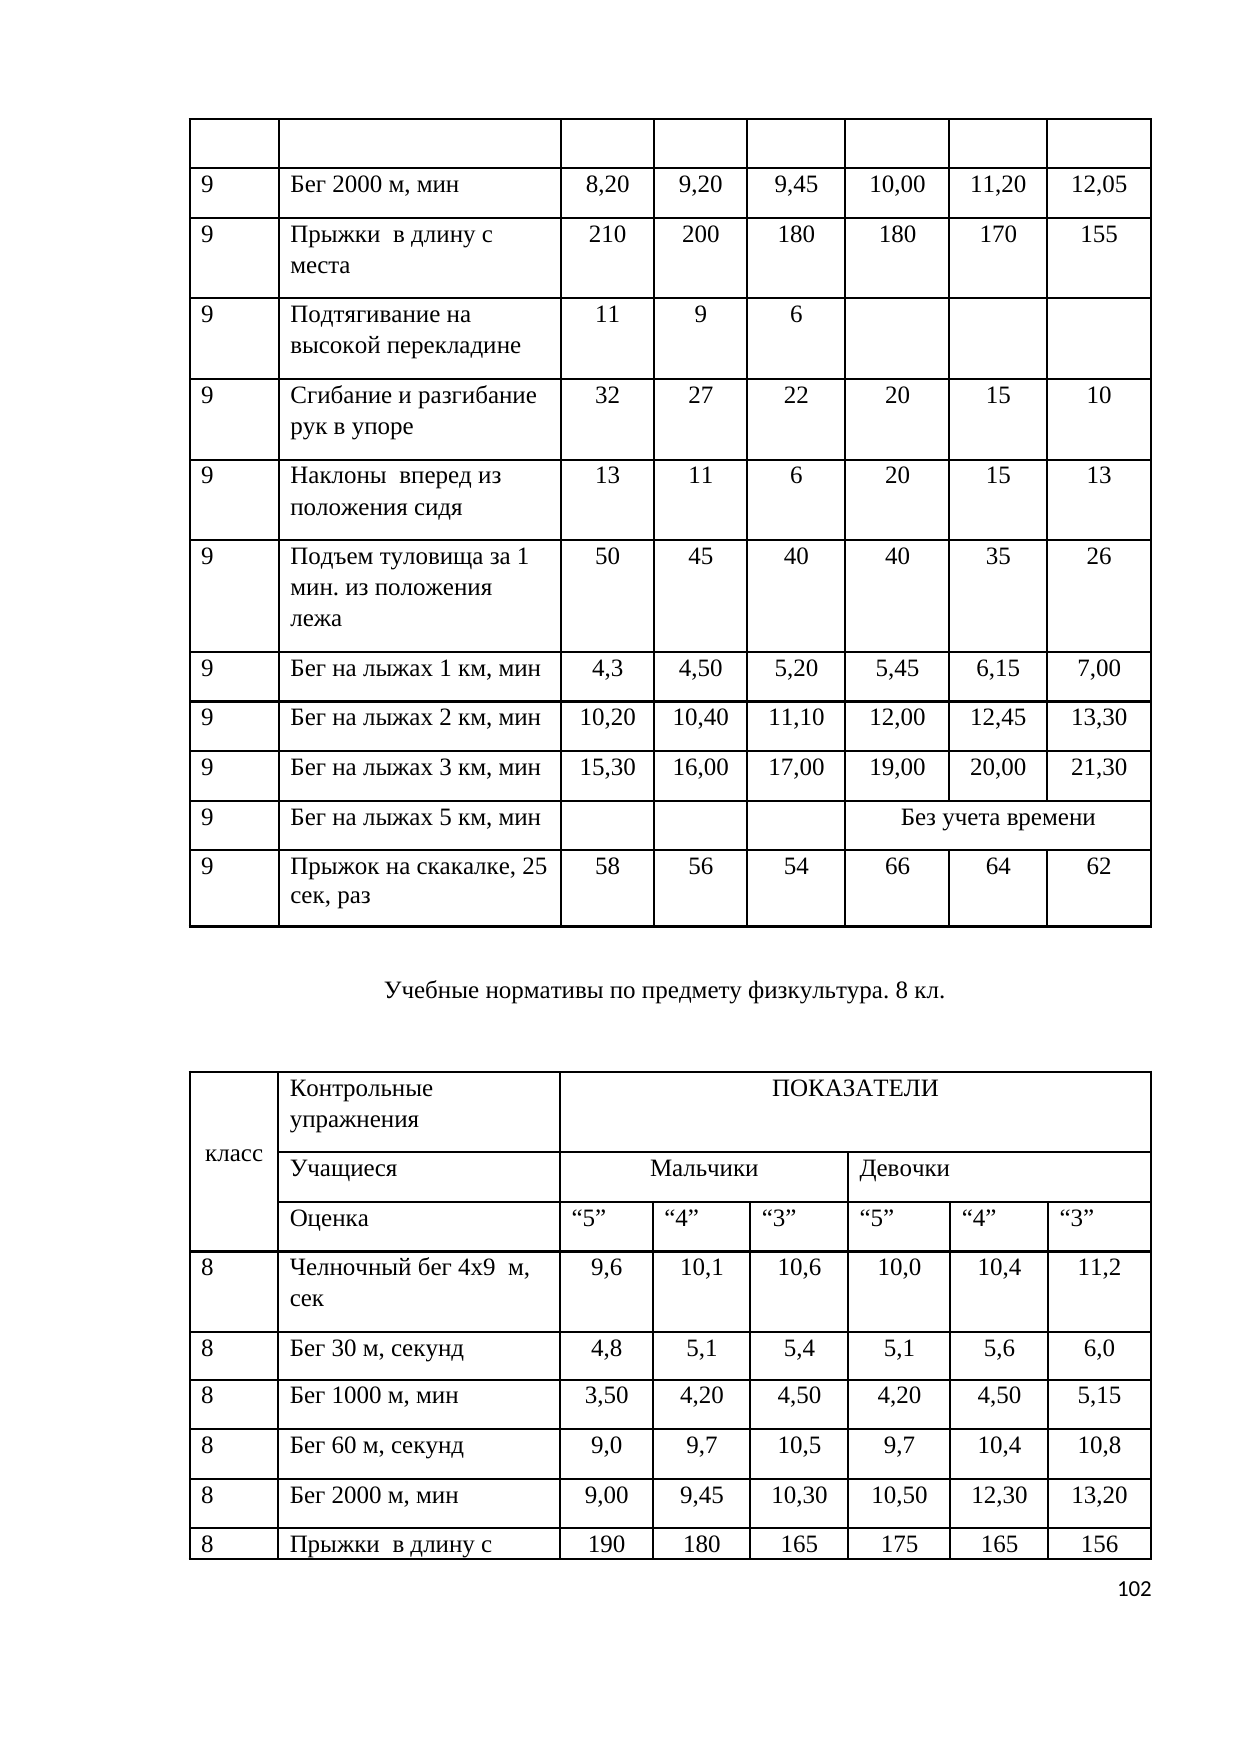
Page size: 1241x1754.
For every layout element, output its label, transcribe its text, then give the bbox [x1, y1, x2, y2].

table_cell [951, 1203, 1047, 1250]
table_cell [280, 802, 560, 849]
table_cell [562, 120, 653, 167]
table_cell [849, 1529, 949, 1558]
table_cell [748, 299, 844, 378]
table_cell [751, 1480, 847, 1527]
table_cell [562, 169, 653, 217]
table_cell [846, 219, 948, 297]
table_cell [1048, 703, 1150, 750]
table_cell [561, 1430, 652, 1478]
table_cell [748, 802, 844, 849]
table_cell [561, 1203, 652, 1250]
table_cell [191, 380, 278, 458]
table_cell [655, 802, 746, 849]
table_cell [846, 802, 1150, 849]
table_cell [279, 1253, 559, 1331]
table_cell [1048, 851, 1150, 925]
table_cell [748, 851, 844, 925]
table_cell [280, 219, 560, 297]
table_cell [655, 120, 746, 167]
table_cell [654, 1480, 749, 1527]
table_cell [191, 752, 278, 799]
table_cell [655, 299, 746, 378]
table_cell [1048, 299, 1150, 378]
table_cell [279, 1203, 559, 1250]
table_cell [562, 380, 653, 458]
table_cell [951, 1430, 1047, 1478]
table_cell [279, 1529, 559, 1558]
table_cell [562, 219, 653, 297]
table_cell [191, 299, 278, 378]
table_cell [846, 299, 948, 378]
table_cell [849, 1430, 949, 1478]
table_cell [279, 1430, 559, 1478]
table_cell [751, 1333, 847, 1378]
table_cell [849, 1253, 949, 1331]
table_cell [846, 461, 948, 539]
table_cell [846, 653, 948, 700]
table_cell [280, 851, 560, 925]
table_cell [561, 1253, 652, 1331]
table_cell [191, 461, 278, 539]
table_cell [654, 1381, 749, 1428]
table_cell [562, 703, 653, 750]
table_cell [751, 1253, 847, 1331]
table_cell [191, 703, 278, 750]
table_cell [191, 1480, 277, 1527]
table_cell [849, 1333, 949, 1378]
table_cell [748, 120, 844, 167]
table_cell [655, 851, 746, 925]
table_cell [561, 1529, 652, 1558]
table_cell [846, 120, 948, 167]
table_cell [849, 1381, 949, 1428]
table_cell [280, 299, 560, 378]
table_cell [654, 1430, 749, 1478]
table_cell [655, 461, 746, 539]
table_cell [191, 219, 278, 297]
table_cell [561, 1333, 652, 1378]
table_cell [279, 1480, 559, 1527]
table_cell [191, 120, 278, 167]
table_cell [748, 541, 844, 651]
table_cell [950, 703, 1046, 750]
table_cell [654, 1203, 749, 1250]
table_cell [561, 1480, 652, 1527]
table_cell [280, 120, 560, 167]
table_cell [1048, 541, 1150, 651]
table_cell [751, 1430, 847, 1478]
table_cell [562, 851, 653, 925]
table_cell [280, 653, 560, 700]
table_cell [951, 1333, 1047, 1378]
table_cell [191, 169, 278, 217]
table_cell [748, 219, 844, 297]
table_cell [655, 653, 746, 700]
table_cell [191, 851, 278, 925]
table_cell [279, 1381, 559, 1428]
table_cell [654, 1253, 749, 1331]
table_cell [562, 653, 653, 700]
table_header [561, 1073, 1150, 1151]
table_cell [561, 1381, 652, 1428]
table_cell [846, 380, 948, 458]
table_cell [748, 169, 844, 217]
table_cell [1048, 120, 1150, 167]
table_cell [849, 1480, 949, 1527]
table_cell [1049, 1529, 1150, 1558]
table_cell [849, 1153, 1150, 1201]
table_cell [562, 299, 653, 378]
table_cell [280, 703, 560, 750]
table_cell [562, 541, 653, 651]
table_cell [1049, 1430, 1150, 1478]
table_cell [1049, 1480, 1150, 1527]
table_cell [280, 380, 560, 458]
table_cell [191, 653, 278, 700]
text Учебные нормативы по предмету физкультура. 8 кл. [177, 975, 1152, 1004]
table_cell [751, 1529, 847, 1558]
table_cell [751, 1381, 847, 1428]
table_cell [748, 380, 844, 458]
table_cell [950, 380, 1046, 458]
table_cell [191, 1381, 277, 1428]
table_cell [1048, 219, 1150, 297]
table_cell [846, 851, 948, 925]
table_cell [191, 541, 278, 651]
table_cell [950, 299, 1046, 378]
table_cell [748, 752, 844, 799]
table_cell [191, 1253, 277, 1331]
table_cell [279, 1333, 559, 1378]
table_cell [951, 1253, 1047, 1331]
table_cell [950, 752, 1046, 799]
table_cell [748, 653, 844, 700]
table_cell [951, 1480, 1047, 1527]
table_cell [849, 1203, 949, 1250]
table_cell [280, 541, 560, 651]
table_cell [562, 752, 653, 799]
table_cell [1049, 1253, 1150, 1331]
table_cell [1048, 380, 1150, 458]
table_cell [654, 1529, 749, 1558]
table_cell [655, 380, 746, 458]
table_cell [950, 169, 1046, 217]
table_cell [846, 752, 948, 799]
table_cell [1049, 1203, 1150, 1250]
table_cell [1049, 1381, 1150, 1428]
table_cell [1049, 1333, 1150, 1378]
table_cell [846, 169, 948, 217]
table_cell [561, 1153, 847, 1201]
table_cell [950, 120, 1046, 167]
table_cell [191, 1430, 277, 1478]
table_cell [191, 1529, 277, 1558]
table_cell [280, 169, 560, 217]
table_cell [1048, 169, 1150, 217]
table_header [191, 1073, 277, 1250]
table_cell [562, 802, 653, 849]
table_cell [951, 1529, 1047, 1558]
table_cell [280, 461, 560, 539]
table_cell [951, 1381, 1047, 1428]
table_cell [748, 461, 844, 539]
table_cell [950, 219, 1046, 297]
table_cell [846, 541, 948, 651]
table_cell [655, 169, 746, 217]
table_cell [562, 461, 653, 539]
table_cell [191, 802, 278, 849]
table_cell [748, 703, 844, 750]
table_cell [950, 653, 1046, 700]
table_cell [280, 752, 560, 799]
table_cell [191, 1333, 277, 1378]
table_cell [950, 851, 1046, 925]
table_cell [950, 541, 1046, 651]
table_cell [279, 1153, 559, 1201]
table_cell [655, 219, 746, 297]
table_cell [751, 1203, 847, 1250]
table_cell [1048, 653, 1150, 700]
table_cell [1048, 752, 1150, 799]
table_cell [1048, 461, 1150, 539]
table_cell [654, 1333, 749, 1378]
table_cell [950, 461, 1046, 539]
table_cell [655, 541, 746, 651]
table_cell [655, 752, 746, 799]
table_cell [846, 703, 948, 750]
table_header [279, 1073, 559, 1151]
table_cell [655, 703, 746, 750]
